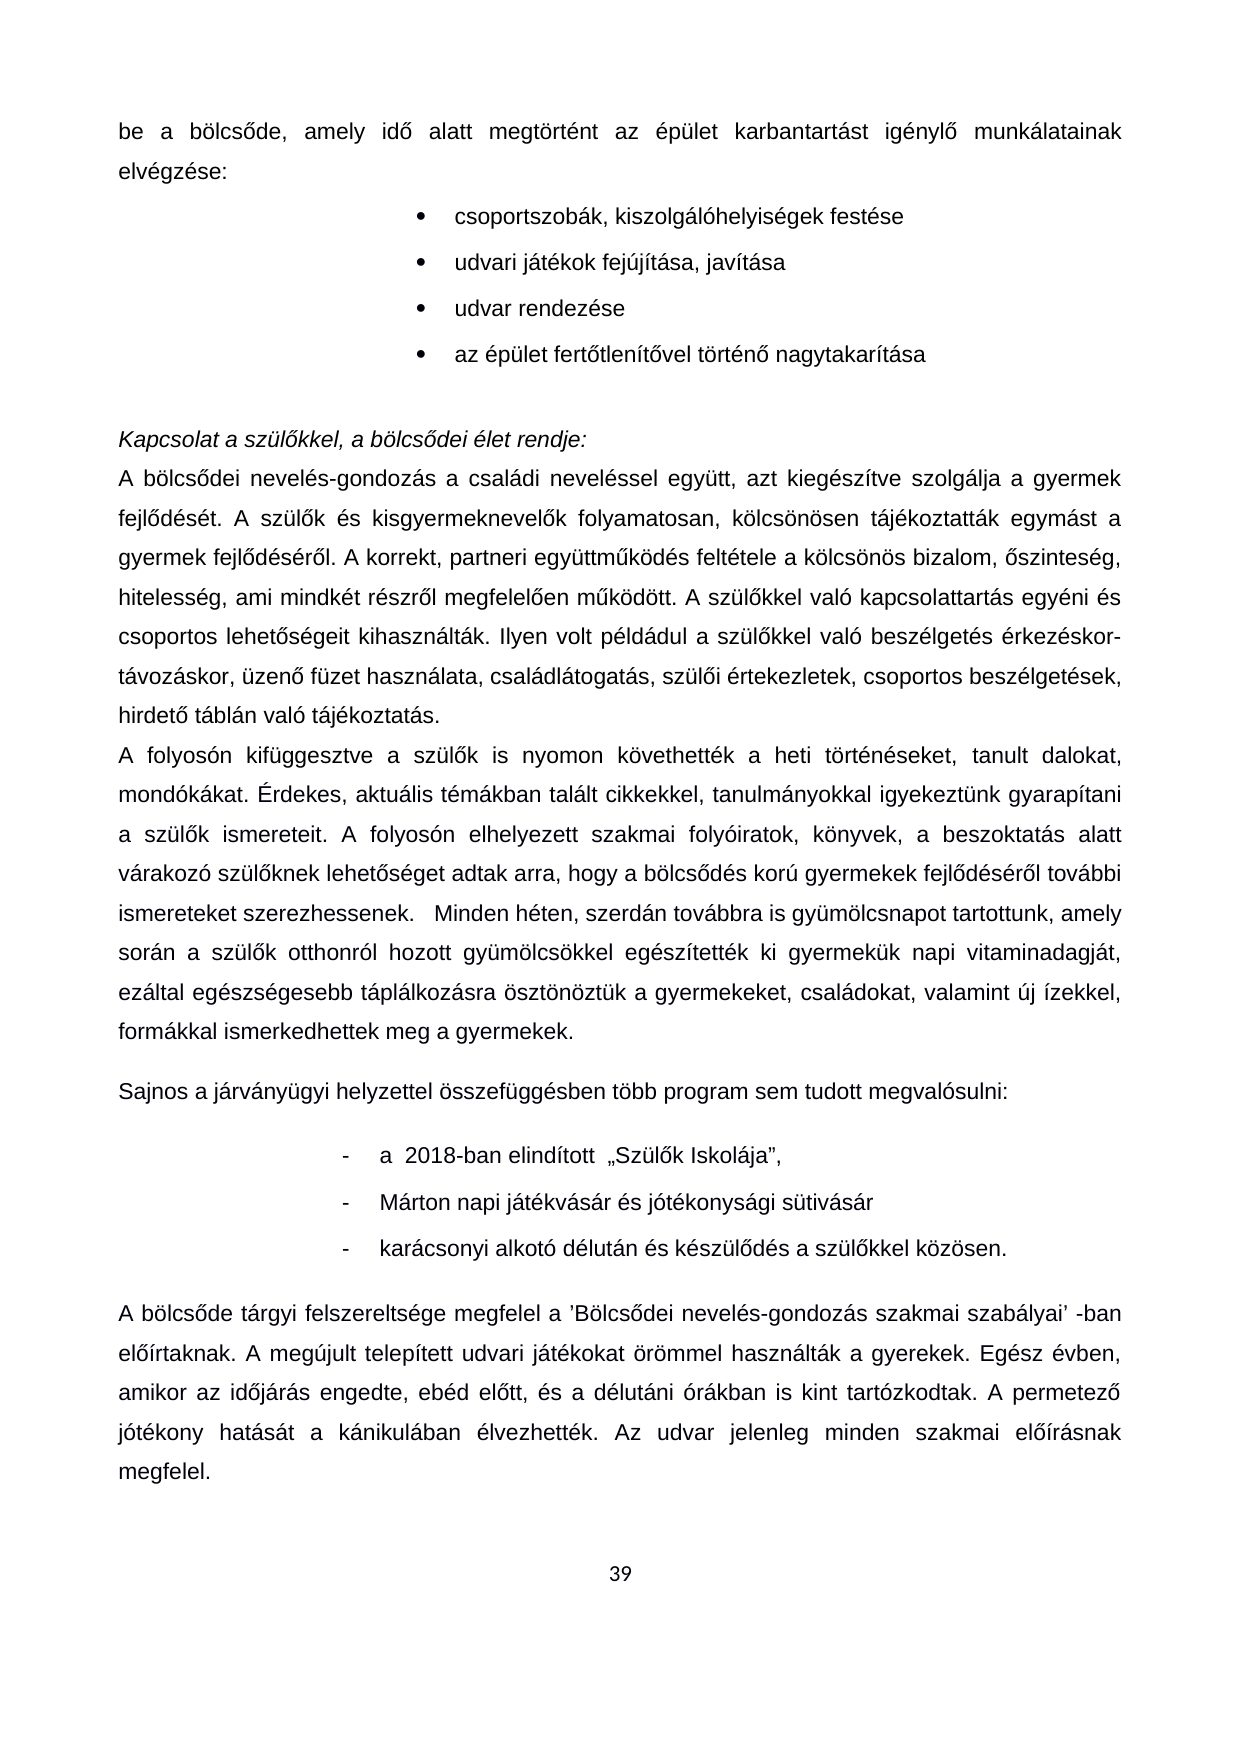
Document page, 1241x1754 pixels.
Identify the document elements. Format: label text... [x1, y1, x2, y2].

text Sajnos a járványügyi helyzettel összefüggésben több program sem tudott megvalósulni: [118, 1078, 1122, 1104]
list Márton napi játékvásár és jótékonysági sütivásár [342, 1185, 1122, 1217]
list az épület fertőtlenítővel történő nagytakarítása [417, 341, 1122, 367]
list udvari játékok fejújítása, javítása [417, 249, 1122, 275]
text A bölcsőde tárgyi felszereltsége megfelel a ’Bölcsődei nevelés-gondozás szakmai szabályai’ -ban előírtaknak. A megújult telepített udvari játékokat örömmel használták a gyerekek. Egész évben, amikor az időjárás engedte, ebéd előtt, és a délutáni órákban is kint tartózkodtak. A permetező jótékony hatását a kánikulában élvezhették. Az udvar jelenleg minden szakmai előírásnak megfelel. [118, 1300, 1122, 1484]
list karácsonyi alkotó délután és készülődés a szülőkkel közösen. [342, 1232, 1122, 1263]
list csoportszobák, kiszolgálóhelyiségek festése [417, 203, 1122, 230]
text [118, 118, 1122, 184]
list udvar rendezése [417, 295, 1122, 321]
text Kapcsolat a szülőkkel, a bölcsődei élet rendje: [118, 426, 1122, 452]
text A folyosón kifüggesztve a szülők is nyomon követhették a heti történéseket, tanult dalokat, mondókákat. Érdekes, aktuális témákban talált cikkekkel, tanulmányokkal igyekeztünk gyarapítani a szülők ismereteit. A folyosón elhelyezett szakmai folyóiratok, könyvek, a beszoktatás alatt várakozó szülőknek lehetőséget adtak arra, hogy a bölcsődés korú gyermekek fejlődéséről további ismereteket szerezhessenek. Minden héten, szerdán továbbra is gyümölcsnapot tartottunk, amely során a szülők otthonról hozott gyümölcsökkel egészítették ki gyermekük napi vitaminadagját, ezáltal egészségesebb táplálkozásra ösztönöztük a gyermekeket, családokat, valamint új ízekkel, formákkal ismerkedhettek meg a gyermekek. [118, 742, 1122, 1044]
list a 2018-ban elindított „Szülők Iskolája”, [342, 1138, 1122, 1170]
text A bölcsődei nevelés-gondozás a családi neveléssel együtt, azt kiegészítve szolgálja a gyermek fejlődését. A szülők és kisgyermeknevelők folyamatosan, kölcsönösen tájékoztatták egymást a gyermek fejlődéséről. A korrekt, partneri együttműködés feltétele a kölcsönös bizalom, őszinteség, hitelesség, ami mindkét részről megfelelően működött. A szülőkkel való kapcsolattartás egyéni és csoportos lehetőségeit kihasználták. Ilyen volt példádul a szülőkkel való beszélgetés érkezéskor-távozáskor, üzenő füzet használata, családlátogatás, szülői értekezletek, csoportos beszélgetések, hirdető táblán való tájékoztatás. [118, 465, 1122, 728]
